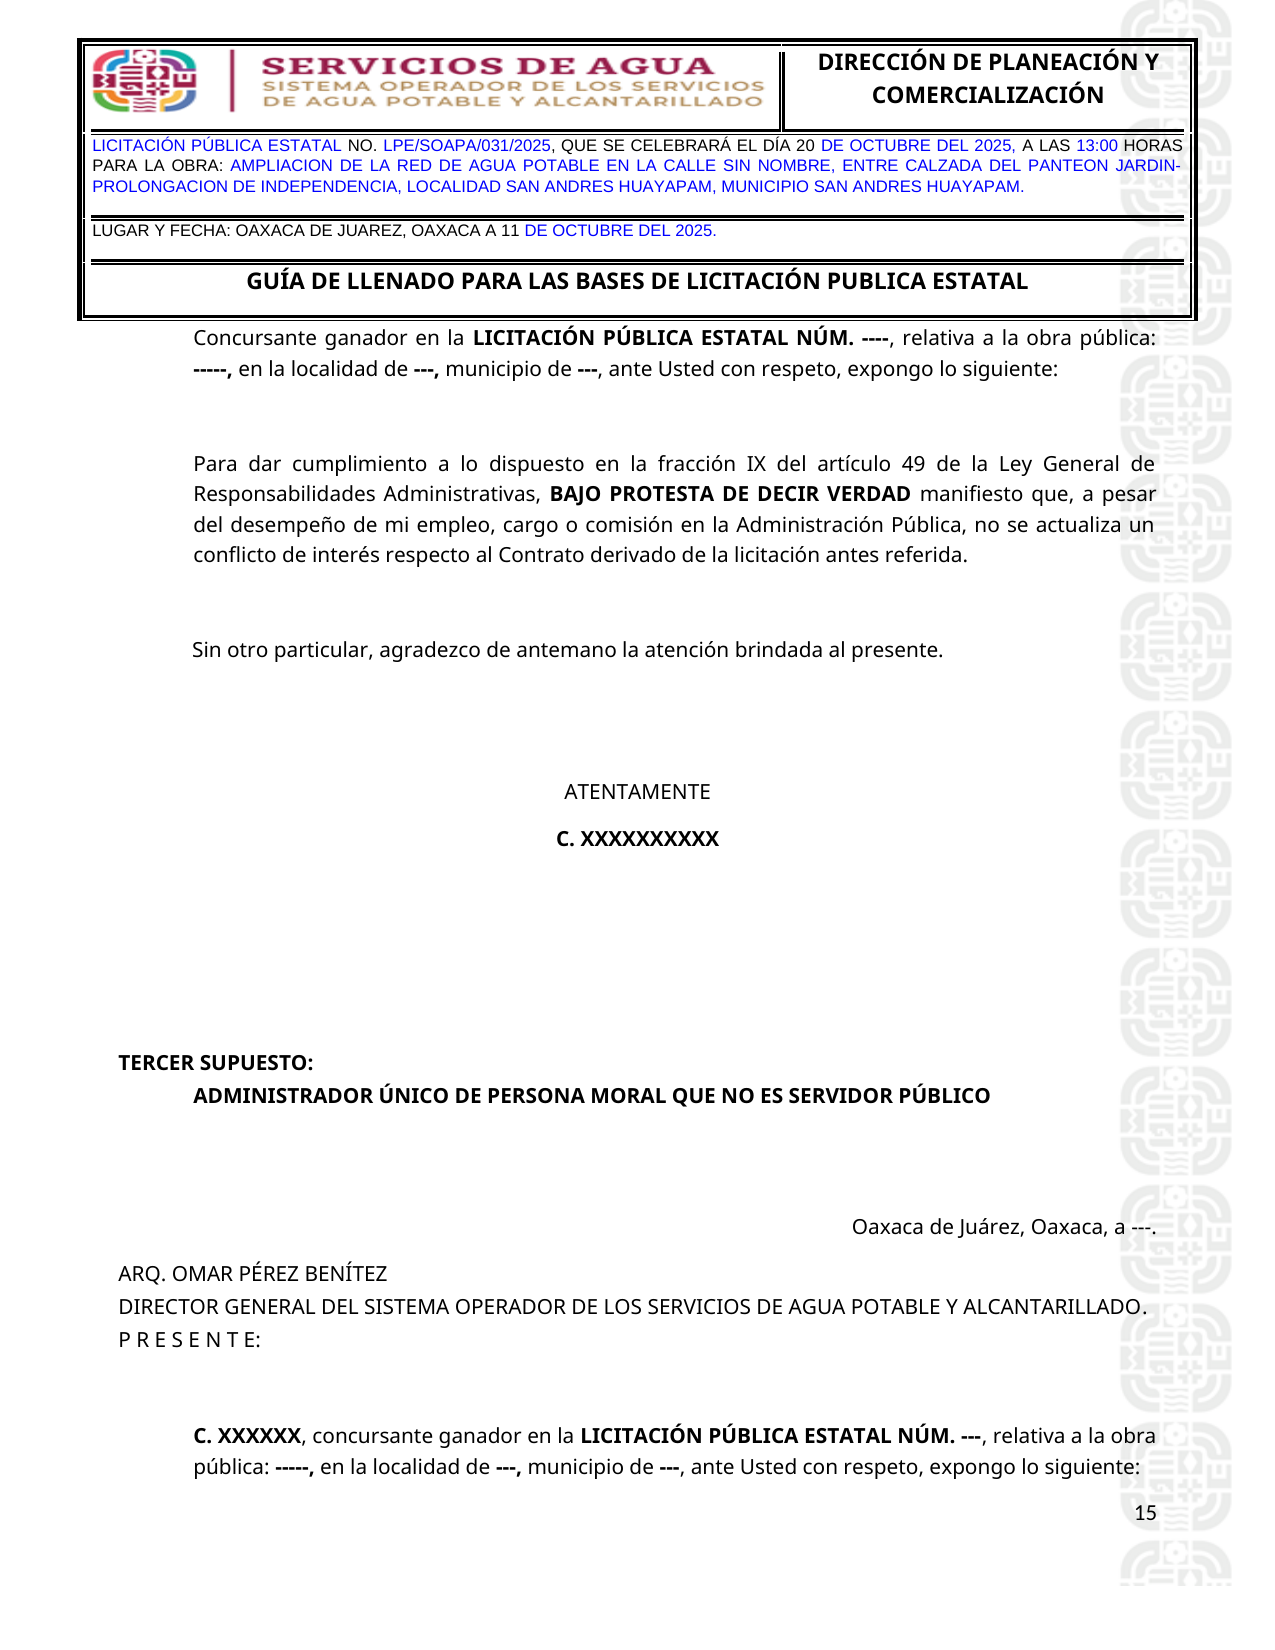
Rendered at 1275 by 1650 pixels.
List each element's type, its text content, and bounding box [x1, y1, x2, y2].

text ATENTAMENTE [118, 777, 1157, 805]
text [193, 154, 1157, 215]
picture [1106, 56, 1114, 67]
picture [1105, 42, 1194, 320]
picture [88, 46, 773, 123]
picture [1105, 0, 1235, 1586]
text Sin otro particular, agradezco de antemano la atención brindada al presente. [118, 635, 1157, 663]
text C. XXXXXXXXXX [118, 824, 1157, 853]
text ADMINISTRADOR ÚNICO DE PERSONA MORAL QUE NO ES SERVIDOR PÚBLICO [193, 1081, 1167, 1109]
text DIRECTOR GENERAL DEL SISTEMA OPERADOR DE LOS SERVICIOS DE AGUA POTABLE Y ALCANTARILLADO. [118, 1292, 1167, 1321]
text ARQ. OMAR PÉREZ BENÍTEZ [118, 1259, 1167, 1288]
text P R E S E N T E: [118, 1325, 1167, 1353]
text Oaxaca de Juárez, Oaxaca, a ---. [118, 1212, 1157, 1241]
text Para dar cumplimiento a lo dispuesto en la fracción IX del artículo 49 de la Ley General de Responsabilidades Administrativas, BAJO PROTESTA DE DECIR VERDAD manifiesto que, a pesar del desempeño de mi empleo, cargo o comisión en la Administración Pública, no se actualiza un conflicto de interés respecto al Contrato derivado de la licitación antes referida. [193, 449, 1157, 569]
text TERCER SUPUESTO: [118, 1048, 1167, 1077]
text C. XXXXXX, concursante ganador en la LICITACIÓN PÚBLICA ESTATAL NÚM. ---, relativa a la obra pública: -----, en la localidad de ---, municipio de ---, ante Usted con respeto, expongo lo siguiente: [193, 1421, 1157, 1480]
